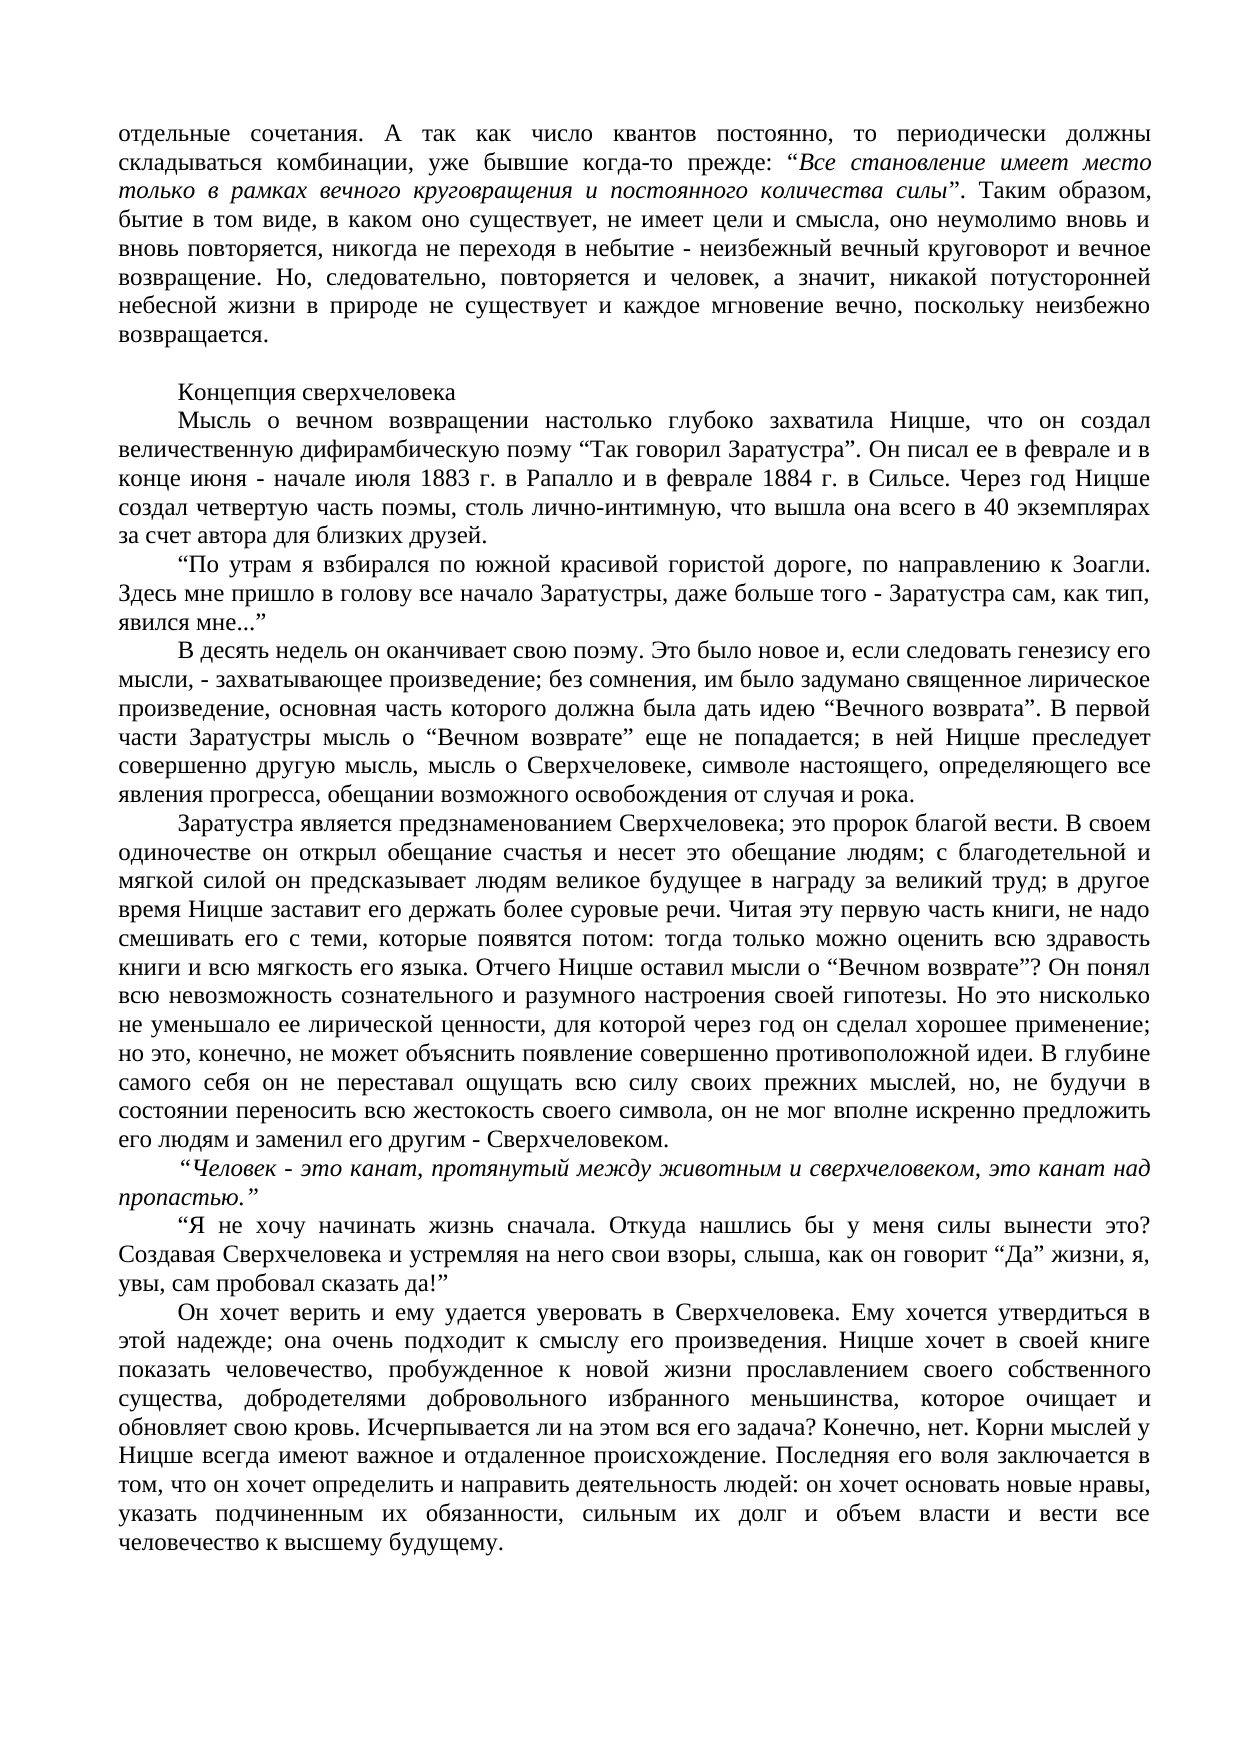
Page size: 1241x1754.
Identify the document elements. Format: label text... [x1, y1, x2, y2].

text Концепция сверхчеловека [118, 377, 1152, 406]
text “Я не хочу начинать жизнь сначала. Откуда нашлись бы у меня силы вынести это? Создавая Сверхчеловека и устремляя на него свои взоры, слыша, как он говорит “Да” жизни, я, увы, сам пробовал сказать да!” [118, 1211, 1152, 1297]
text “По утрам я взбирался по южной красивой гористой дороге, по направлению к Зоагли. Здесь мне пришло в голову все начало Заратустры, даже больше того - Заратустра сам, как тип, явился мне...” [118, 549, 1152, 636]
text “Человек - это канат, протянутый между животным и сверхчеловеком, это канат над пропастью.” [118, 1153, 1152, 1211]
text Он хочет верить и ему удается уверовать в Сверхчеловека. Ему хочется утвердиться в этой надежде; она очень подходит к смыслу его произведения. Ницше хочет в своей книге показать человечество, пробужденное к новой жизни прославлением своего собственного существа, добродетелями добровольного избранного меньшинства, которое очищает и обновляет свою кровь. Исчерпывается ли на этом вся его задача? Конечно, нет. Корни мыслей у Ницше всегда имеют важное и отдаленное происхождение. Последняя его воля заключается в том, что он хочет определить и направить деятельность людей: он хочет основать новые нравы, указать подчиненным их обязанности, сильным их долг и объем власти и вести все человечество к высшему будущему. [118, 1297, 1152, 1556]
text Мысль о вечном возвращении настолько глубоко захватила Ницше, что он создал величественную дифирамбическую поэму “Так говорил Заратустра”. Он писал ее в феврале и в конце июня - начале июля 1883 г. в Рапалло и в феврале 1884 г. в Сильсе. Через год Ницше создал четвертую часть поэмы, столь лично-интимную, что вышла она всего в 40 экземплярах за счет автора для близких друзей. [118, 406, 1152, 549]
text В десять недель он оканчивает свою поэму. Это было новое и, если следовать генезису его мысли, - захватывающее произведение; без сомнения, им было задумано священное лирическое произведение, основная часть которого должна была дать идею “Вечного возврата”. В первой части Заратустры мысль о “Вечном возврате” еще не попадается; в ней Ницше преследует совершенно другую мысль, мысль о Сверхчеловеке, символе настоящего, определяющего все явления прогресса, обещании возможного освобождения от случая и рока. [118, 636, 1152, 808]
text Заратустра является предзнаменованием Сверхчеловека; это пророк благой вести. В своем одиночестве он открыл обещание счастья и несет это обещание людям; с благодетельной и мягкой силой он предсказывает людям великое будущее в награду за великий труд; в другое время Ницше заставит его держать более суровые речи. Читая эту первую часть книги, не надо смешивать его с теми, которые появятся потом: тогда только можно оценить всю здравость книги и всю мягкость его языка. Отчего Ницше оставил мысли о “Вечном возврате”? Он понял всю невозможность сознательного и разумного настроения своей гипотезы. Но это нисколько не уменьшало ее лирической ценности, для которой через год он сделал хорошее применение; но это, конечно, не может объяснить появление совершенно противоположной идеи. В глубине самого себя он не переставал ощущать всю силу своих прежних мыслей, но, не будучи в состоянии переносить всю жестокость своего символа, он не мог вполне искренно предложить его людям и заменил его другим - Сверхчеловеком. [118, 808, 1152, 1153]
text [118, 118, 1152, 348]
